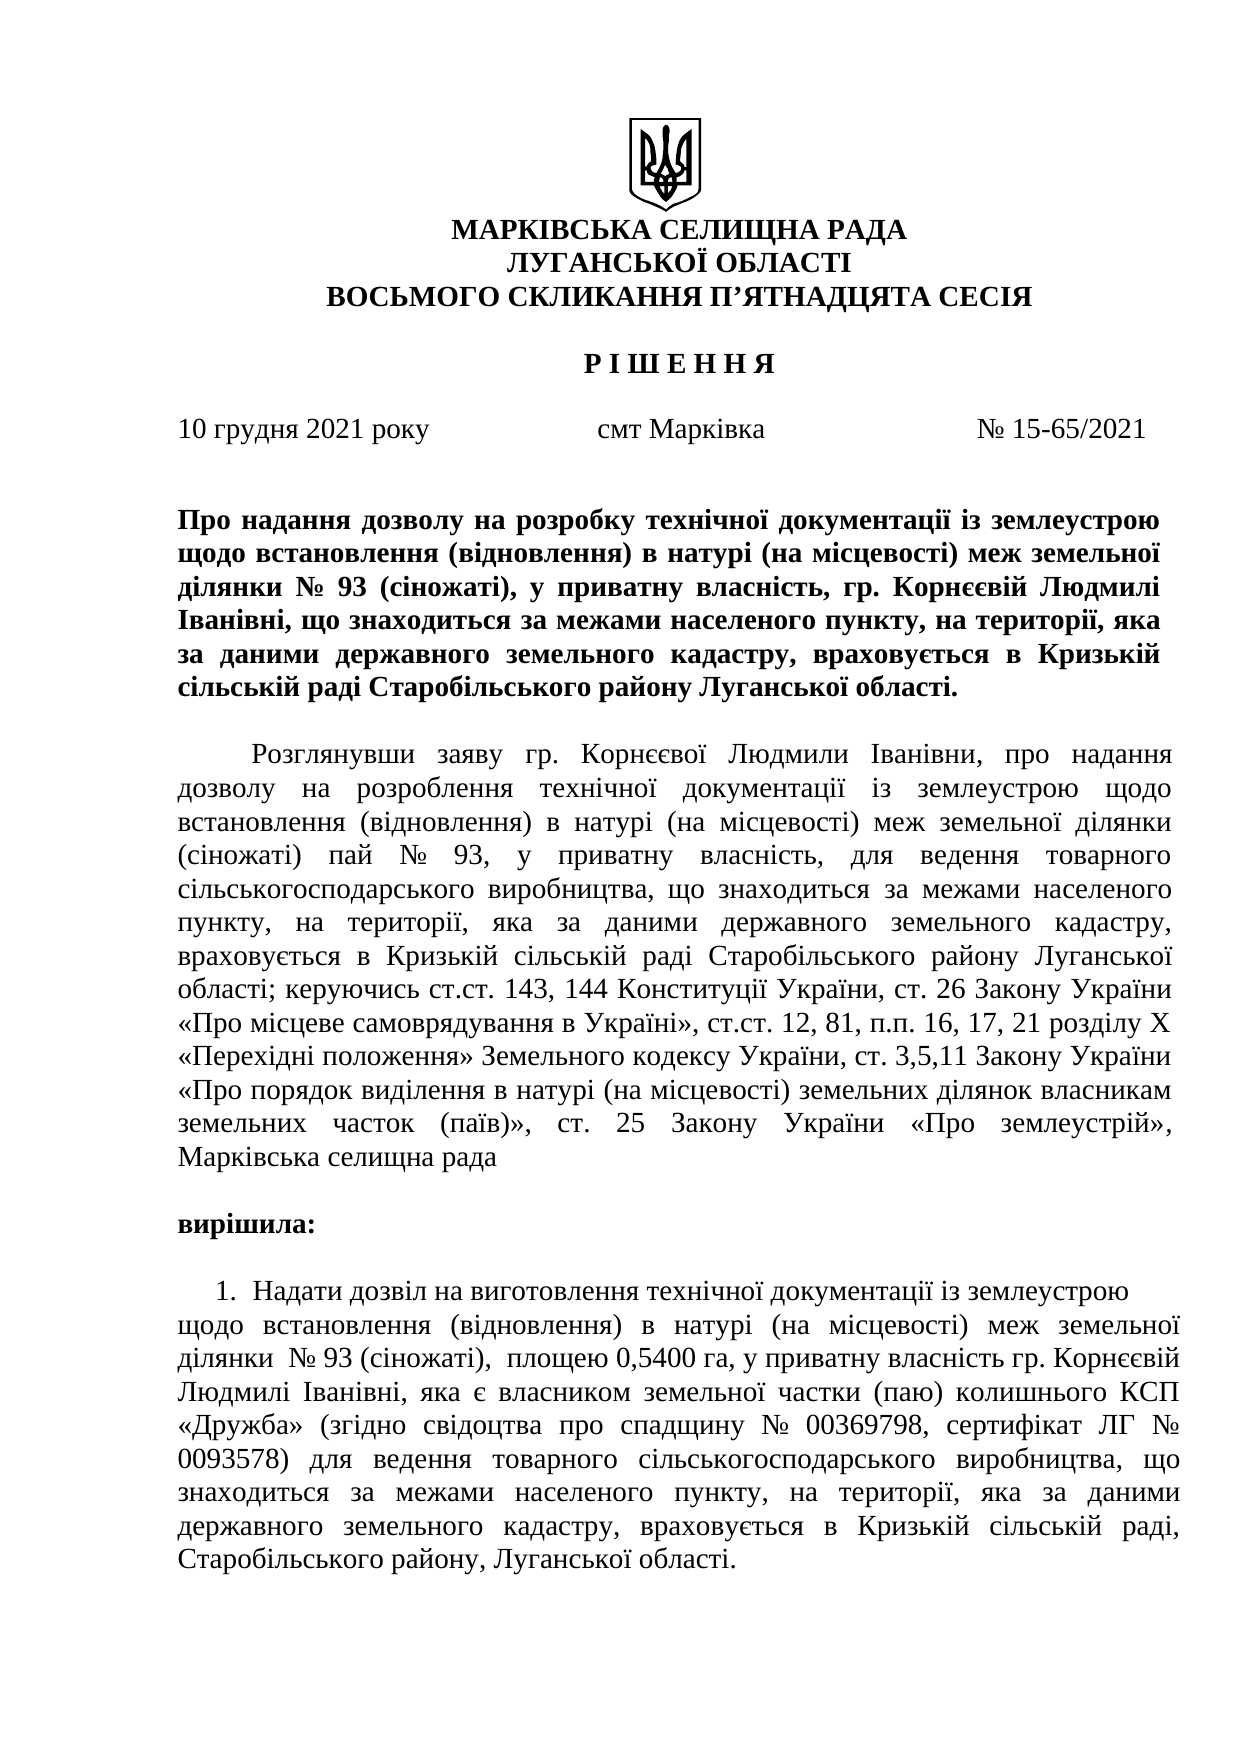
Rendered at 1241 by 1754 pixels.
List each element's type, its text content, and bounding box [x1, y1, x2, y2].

text вирішила: [177, 1206, 1172, 1240]
text Розглянувши заяву гр. Корнєєвої Людмили Іванівни, про надання дозволу на розроблення технічної документації із землеустрою щодо встановлення (відновлення) в натурі (на місцевості) меж земельної ділянки (сіножаті) пай № 93, у приватну власність, для ведення товарного сільськогосподарського виробництва, що знаходиться за межами населеного пункту, на території, яка за даними державного земельного кадастру, враховується в Кризькій сільській раді Старобільського району Луганської області; керуючись ст.ст. 143, 144 Конституції України, ст. 26 Закону України «Про місцеве самоврядування в Україні», ст.ст. 12, 81, п.п. 16, 17, 21 розділу Х «Перехідні положення» Земельного кодексу України, ст. 3,5,11 Закону України «Про порядок виділення в натурі (на місцевості) земельних ділянок власникам земельних часток (паїв)», ст. 25 Закону України «Про землеустрій», Марківська селищна рада [177, 737, 1172, 1173]
text Р І Ш Е Н Н Я [177, 346, 1181, 379]
text МАРКІВСЬКА СЕЛИЩНА РАДА [177, 212, 1181, 245]
text щодо встановлення (відновлення) в натурі (на місцевості) меж земельної ділянки № 93 (сіножаті), площею 0,5400 га, у приватну власність гр. Корнєєвій Людмилі Іванівні, яка є власником земельної частки (паю) колишнього КСП «Дружба» (згідно свідоцтва про спадщину № 00369798, сертифікат ЛГ № 0093578) для ведення товарного сільськогосподарського виробництва, що знаходиться за межами населеного пункту, на території, яка за даними державного земельного кадастру, враховується в Кризькій сільській раді, Старобільського району, Луганської області. [177, 1307, 1181, 1575]
list Надати дозвіл на виготовлення технічної документації із землеустрою [215, 1273, 1181, 1307]
text 10 грудня 2021 року смт Марківка № 15-65/2021 [177, 411, 1181, 444]
text ВОСЬМОГО СКЛИКАННЯ П’ЯТНАДЦЯТА СЕСІЯ [177, 279, 1181, 312]
table_header Про надання дозволу на розробку технічної документації із землеустрою щодо встановлення (відновлення) в натурі (на місцевості) меж земельної ділянки № 93 (сіножаті), у приватну власність, гр. Корнєєвій Людмилі Іванівні, що знаходиться за межами населеного пункту, на території, яка за даними державного земельного кадастру, враховується в Кризькій сільській раді Старобільського району Луганської області. [166, 502, 1181, 737]
text ЛУГАНСЬКОЇ ОБЛАСТІ [177, 245, 1181, 279]
